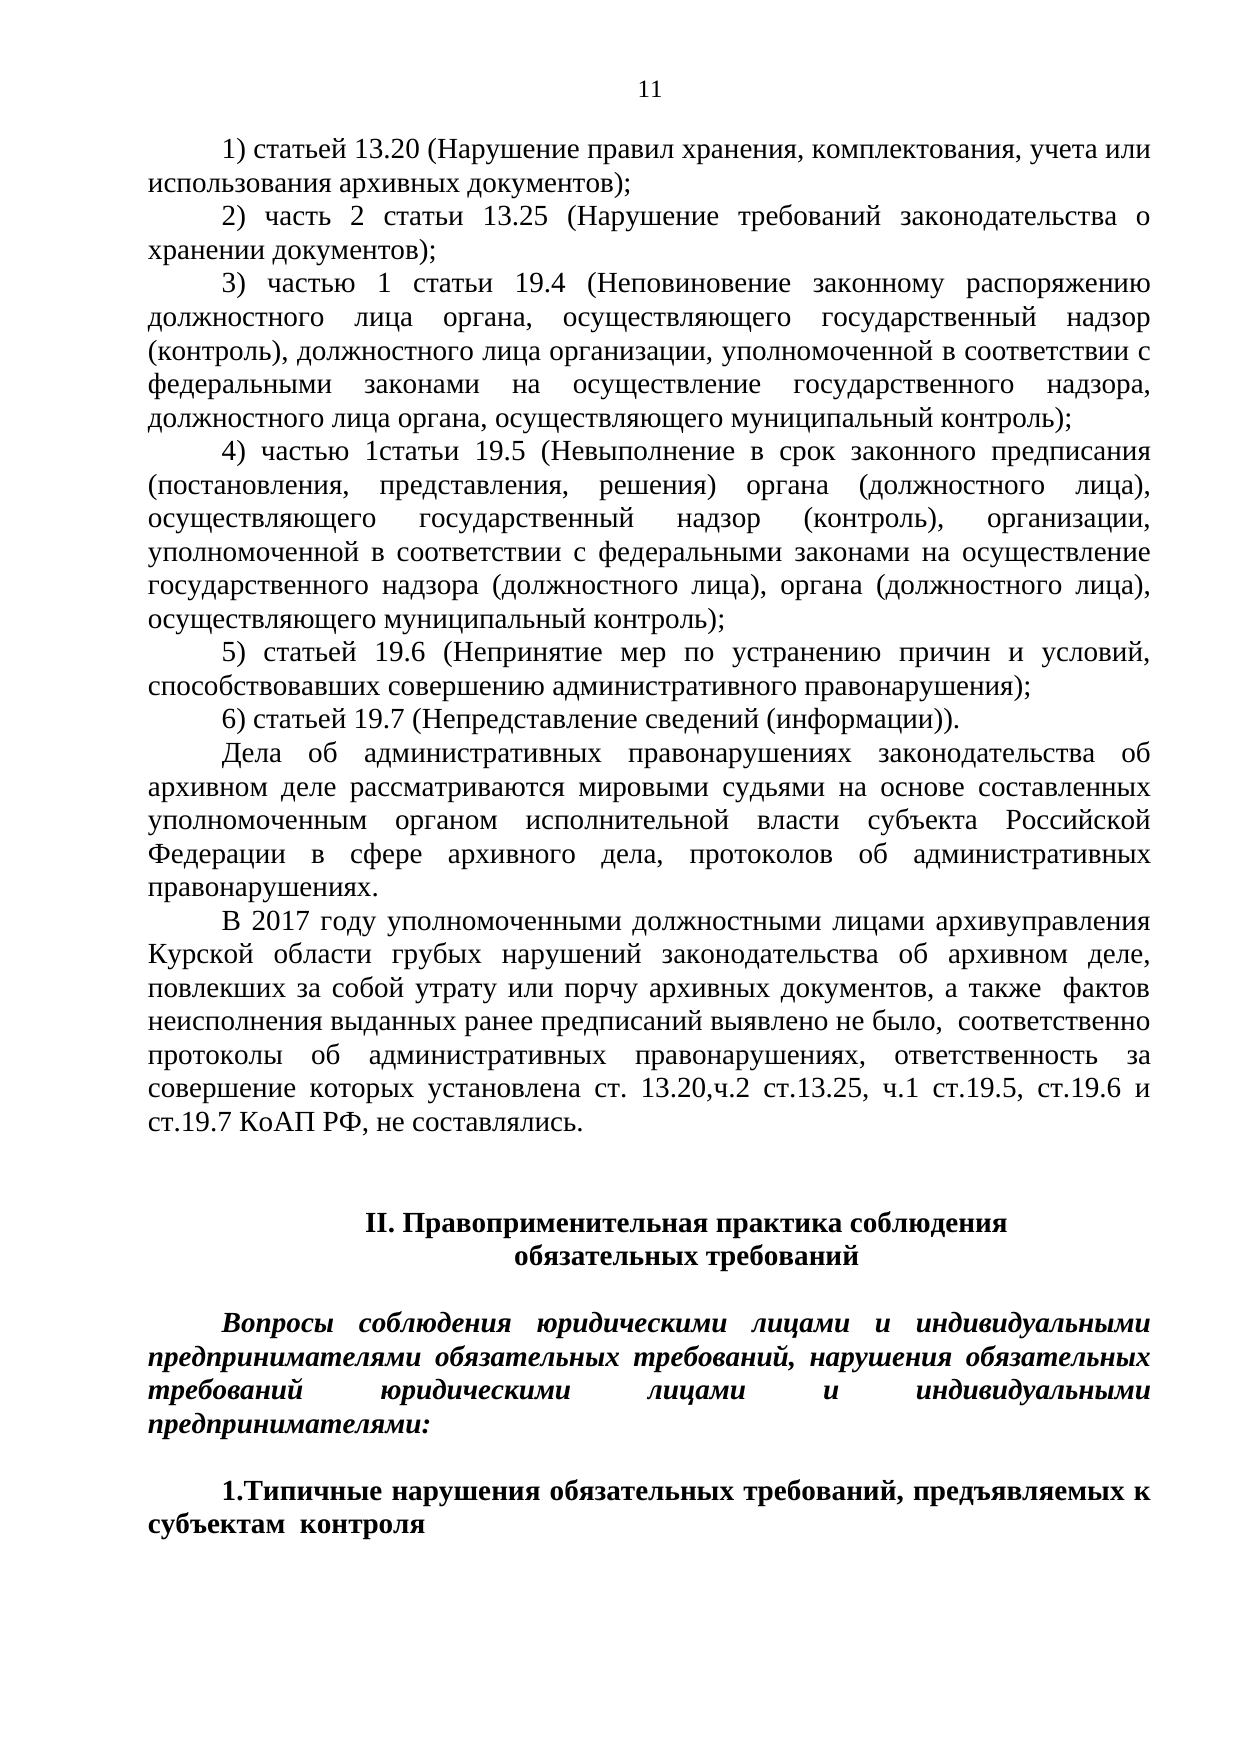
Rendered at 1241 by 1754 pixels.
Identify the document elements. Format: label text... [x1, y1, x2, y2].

text 2) часть 2 статьи 13.25 (Нарушение требований законодательства о хранении документов); [148, 198, 1152, 266]
text 1.Типичные нарушения обязательных требований, предъявляемых к субъектам контроля [148, 1473, 1152, 1540]
text обязательных требований [148, 1238, 1152, 1272]
text II. Правоприменительная практика соблюдения [148, 1205, 1152, 1238]
text Вопросы соблюдения юридическими лицами и индивидуальными предпринимателями обязательных требований, нарушения обязательных требований юридическими лицами и индивидуальными предпринимателями: [148, 1305, 1152, 1439]
text 1) статьей 13.20 (Нарушение правил хранения, комплектования, учета или использования архивных документов); [148, 131, 1152, 198]
text 6) статьей 19.7 (Непредставление сведений (информации)). [148, 702, 1152, 735]
text В 2017 году уполномоченными должностными лицами архивуправления Курской области грубых нарушений законодательства об архивном деле, повлекших за собой утрату или порчу архивных документов, а также фактов неисполнения выданных ранее предписаний выявлено не было, соответственно протоколы об административных правонарушениях, ответственность за совершение которых установлена ст. 13.20,ч.2 ст.13.25, ч.1 ст.19.5, ст.19.6 и ст.19.7 КоАП РФ, не составлялись. [148, 903, 1152, 1138]
text 3) частью 1 статьи 19.4 (Неповиновение законному распоряжению должностного лица органа, осуществляющего государственный надзор (контроль), должностного лица организации, уполномоченной в соответствии с федеральными законами на осуществление государственного надзора, должностного лица органа, осуществляющего муниципальный контроль); [148, 266, 1152, 433]
text 4) частью 1статьи 19.5 (Невыполнение в срок законного предписания (постановления, представления, решения) органа (должностного лица), осуществляющего государственный надзор (контроль), организации, уполномоченной в соответствии с федеральными законами на осуществление государственного надзора (должностного лица), органа (должностного лица), осуществляющего муниципальный контроль); [148, 433, 1152, 634]
text 5) статьей 19.6 (Непринятие мер по устранению причин и условий, способствовавших совершению административного правонарушения); [148, 634, 1152, 702]
text Дела об административных правонарушениях законодательства об архивном деле рассматриваются мировыми судьями на основе составленных уполномоченным органом исполнительной власти субъекта Российской Федерации в сфере архивного дела, протоколов об административных правонарушениях. [148, 735, 1152, 903]
